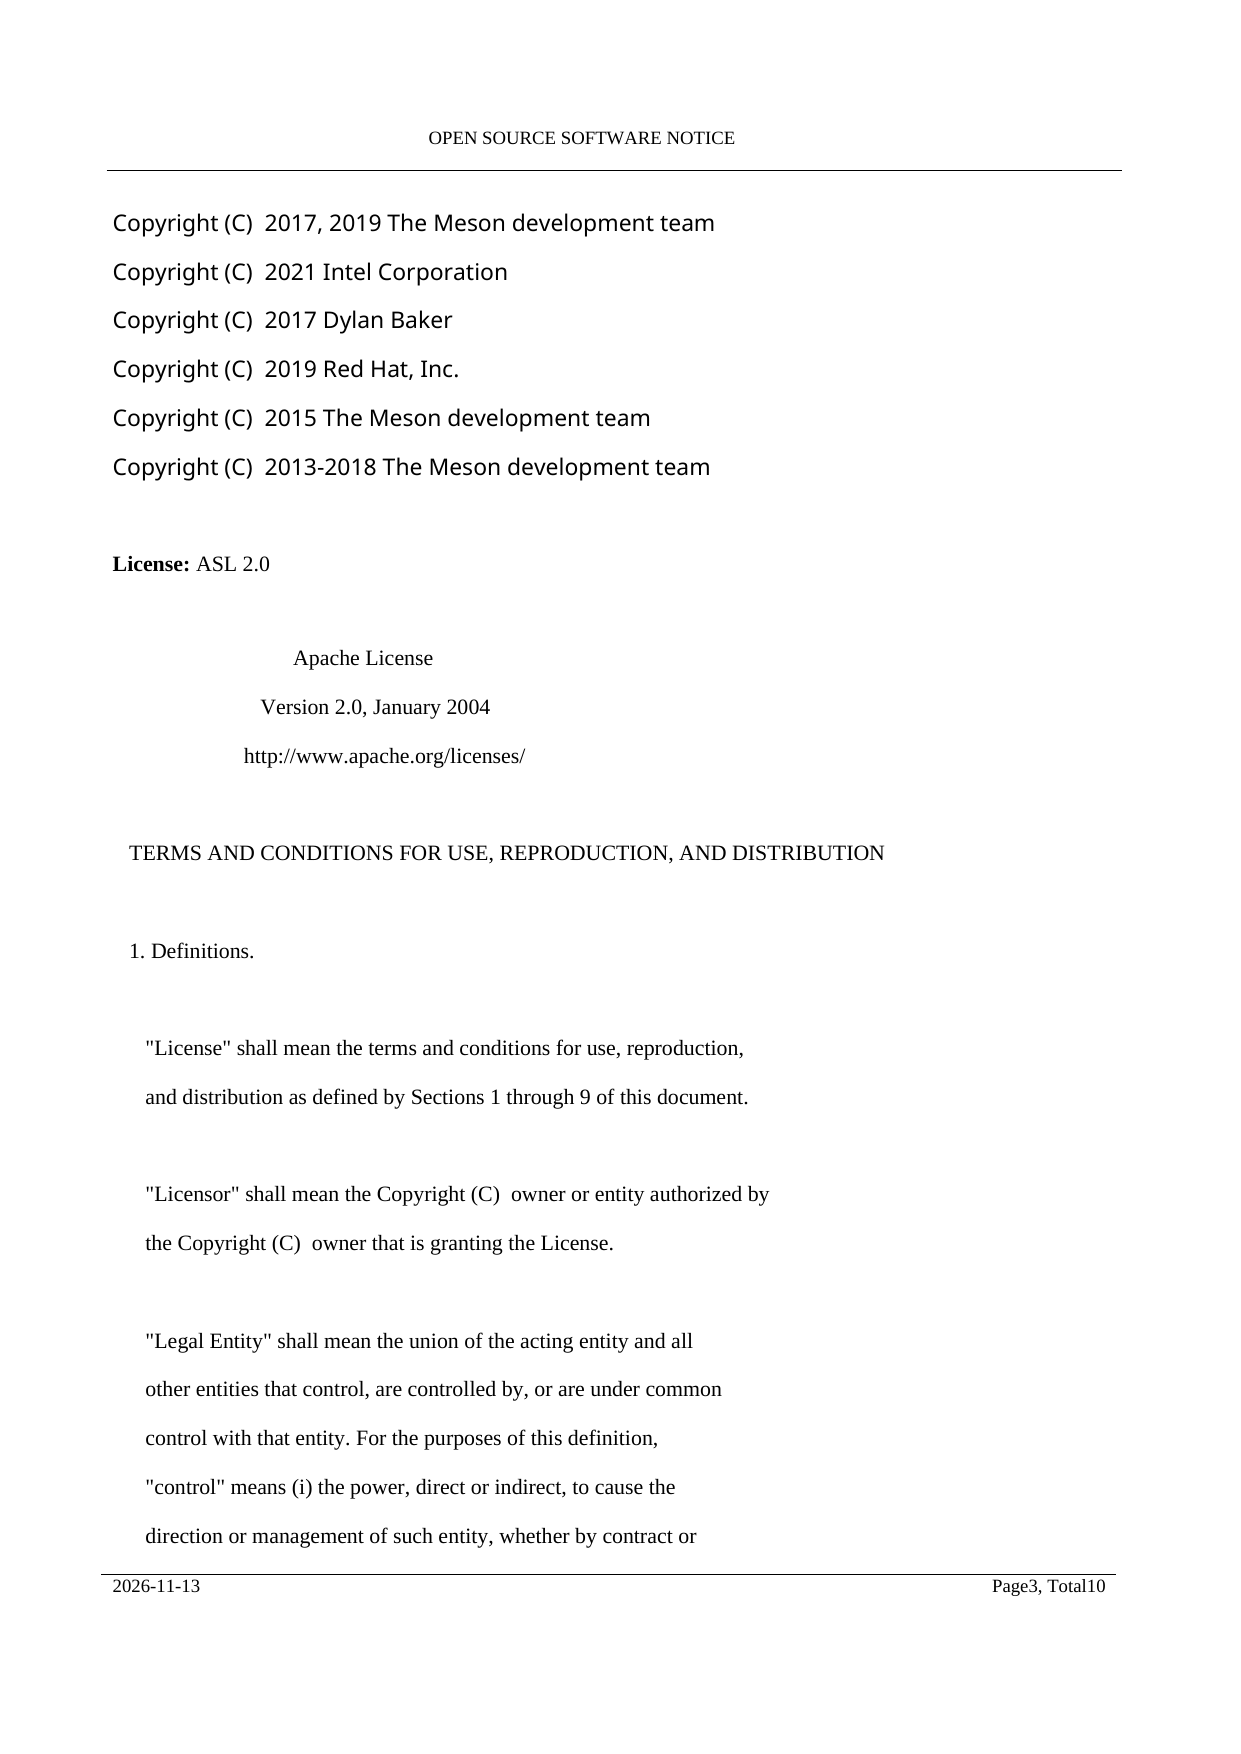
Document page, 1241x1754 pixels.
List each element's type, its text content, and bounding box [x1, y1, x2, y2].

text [112, 206, 1128, 531]
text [112, 593, 1128, 1551]
text License: ASL 2.0 [112, 548, 1128, 580]
